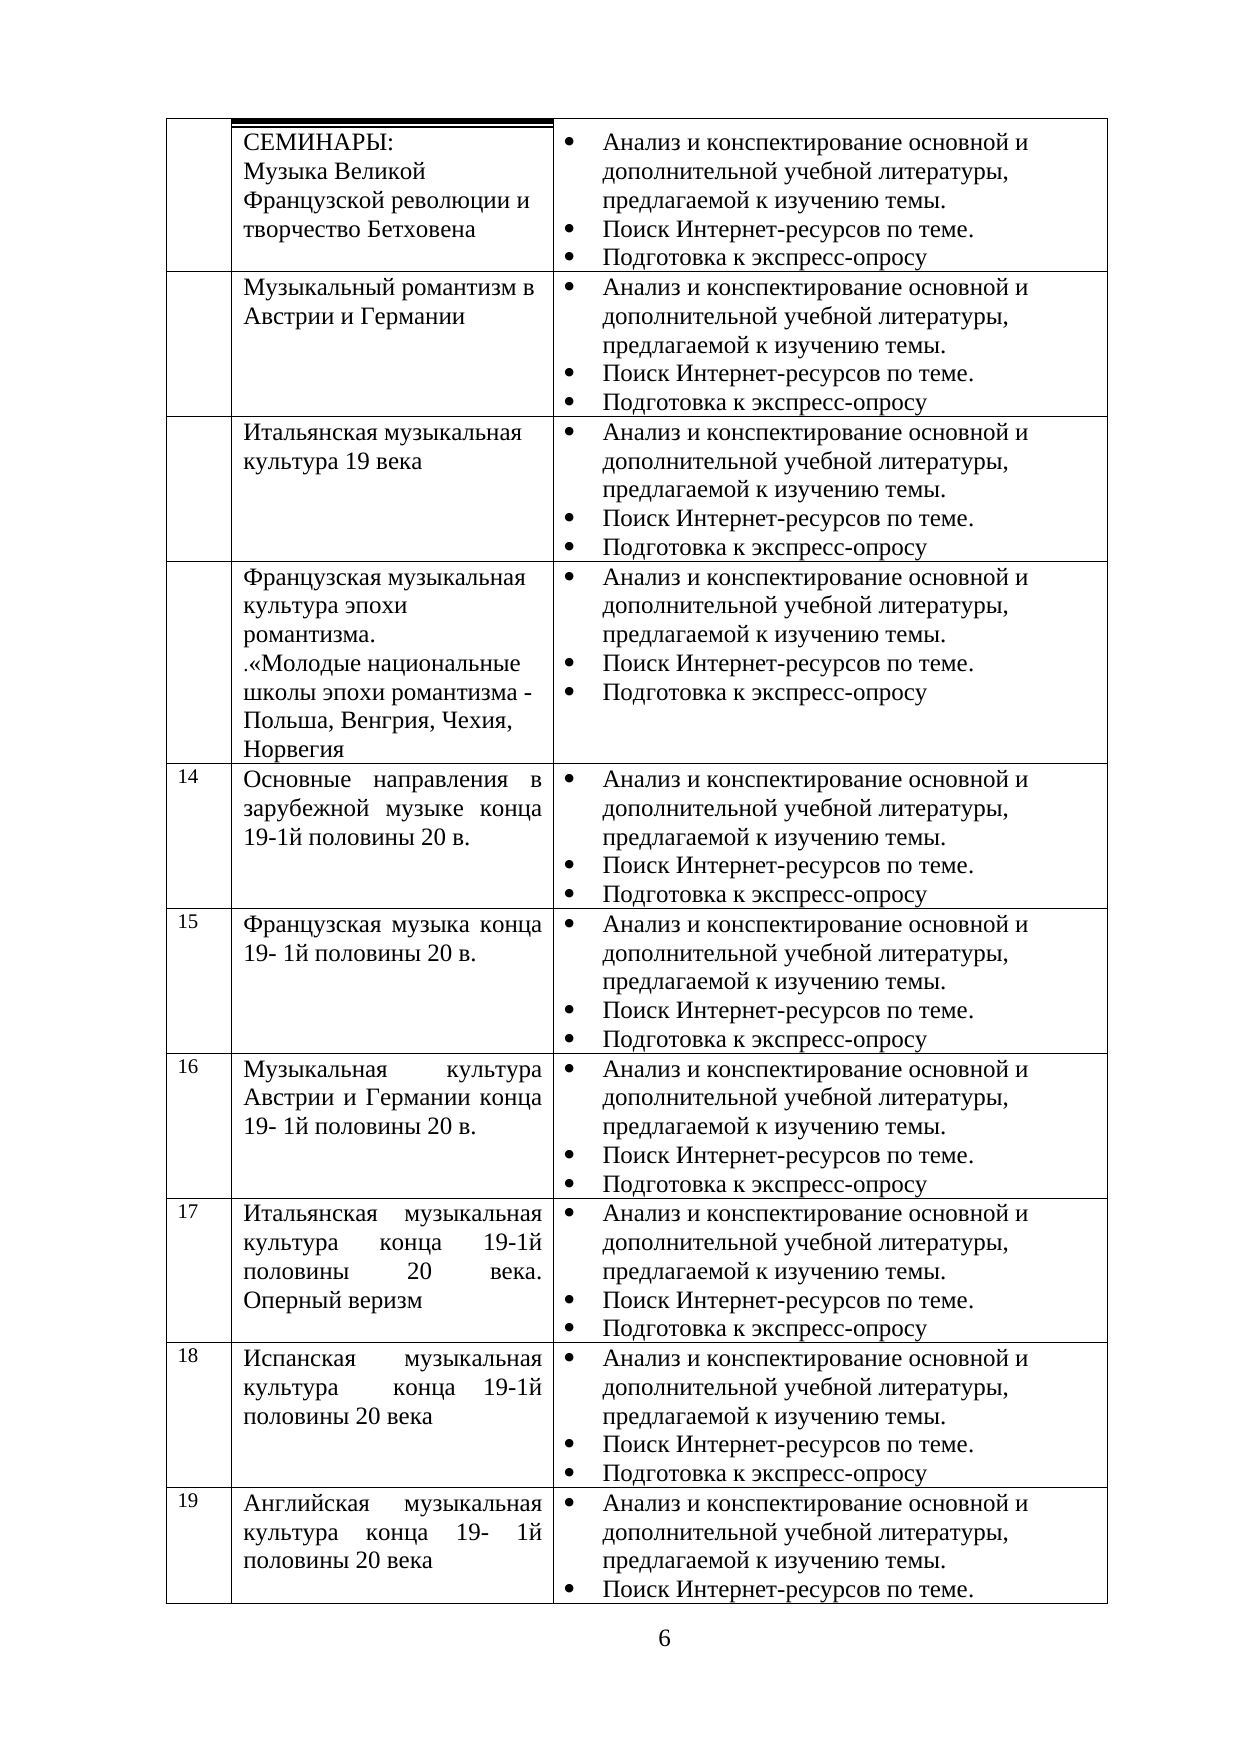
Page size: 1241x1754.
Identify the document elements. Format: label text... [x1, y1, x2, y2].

table_cell СЕМИНАРЫ: Музыка Великой Французской революции и творчество Бетховена [232, 128, 553, 271]
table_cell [554, 119, 1107, 271]
table_cell Музыкальная культура Австрии и Германии конца 19- 1й половины 20 в. [232, 1054, 553, 1197]
table_cell Основные направления в зарубежной музыке конца 19-1й половины 20 в. [232, 764, 553, 908]
table_cell [167, 119, 231, 271]
table_cell 15 [167, 909, 231, 1053]
table_cell Французская музыкальная культура эпохи романтизма. .«Молодые национальные школы эпохи романтизма - Польша, Венгрия, Чехия, Норвегия [232, 562, 553, 763]
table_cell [554, 1488, 1107, 1603]
table_cell 17 [167, 1199, 231, 1342]
table_cell 19 [167, 1488, 231, 1603]
table_cell 14 [167, 764, 231, 908]
table_cell [167, 417, 231, 561]
table_cell Испанская музыкальная культура конца 19-1й половины 20 века [232, 1343, 553, 1487]
table_cell Французская музыка конца 19- 1й половины 20 в. [232, 909, 553, 1053]
table_cell Итальянская музыкальная культура 19 века [232, 417, 553, 561]
table_cell [167, 562, 231, 763]
table_cell Музыкальный романтизм в Австрии и Германии [232, 272, 553, 416]
table_cell 18 [167, 1343, 231, 1487]
table_cell [167, 272, 231, 416]
table_cell 16 [167, 1054, 231, 1197]
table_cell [232, 1488, 553, 1603]
table_cell Итальянская музыкальная культура конца 19-1й половины 20 века. Оперный веризм [232, 1199, 553, 1342]
